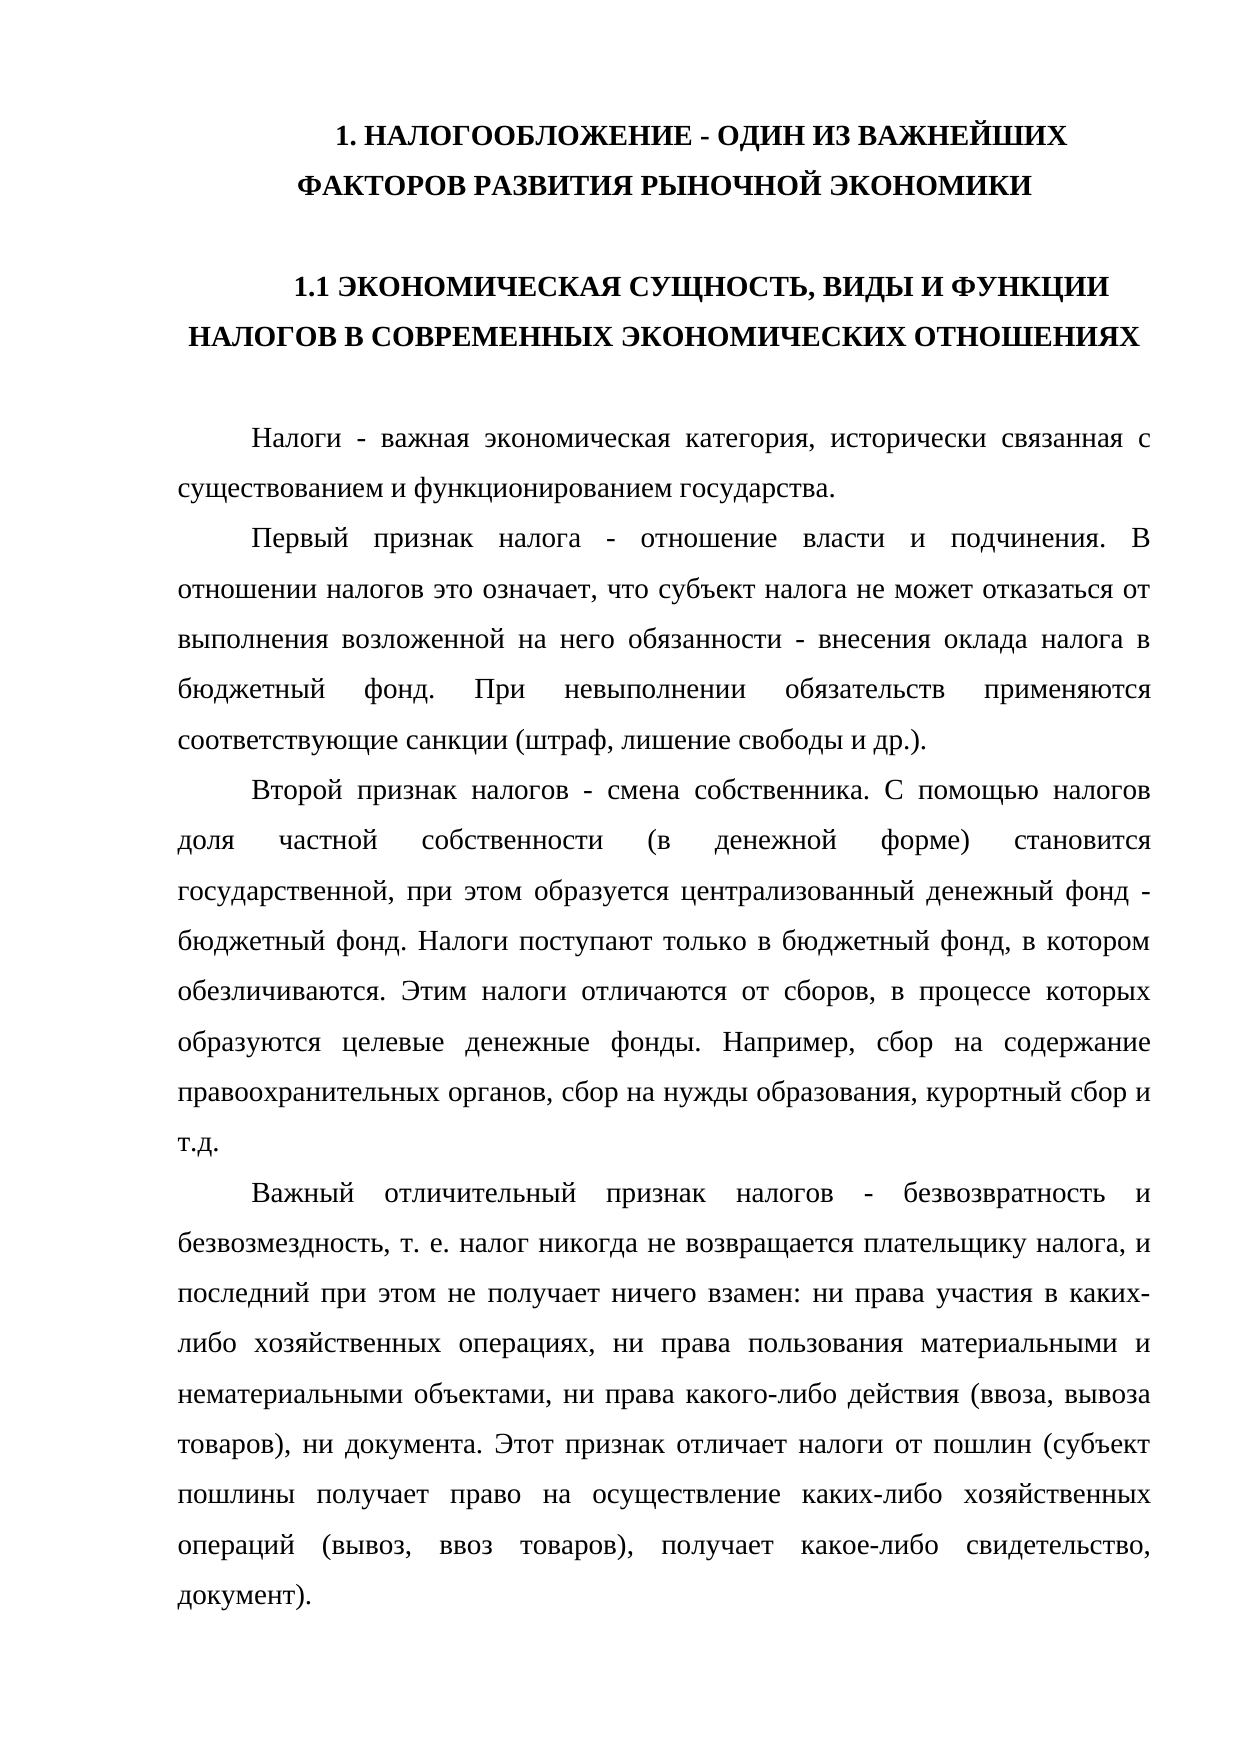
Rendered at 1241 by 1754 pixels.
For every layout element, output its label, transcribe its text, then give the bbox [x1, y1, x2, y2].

text 1.1 ЭКОНОМИЧЕСКАЯ СУЩНОСТЬ, ВИДЫ И ФУНКЦИИ НАЛОГОВ В СОВРЕМЕННЫХ ЭКОНОМИЧЕСКИХ ОТНОШЕНИЯХ [177, 269, 1152, 353]
text Первый признак налога - отношение власти и подчинения. В отношении налогов это означает, что субъект налога не может отказаться от выполнения возложенной на него обязанности - внесения оклада налога в бюджетный фонд. При невыполнении обязательств применяются соответствующие санкции (штраф, лишение свободы и др.). [177, 521, 1152, 755]
text Второй признак налогов - смена собственника. С помощью налогов доля частной собственности (в денежной форме) становится государственной, при этом образуется централизованный денежный фонд - бюджетный фонд. Налоги поступают только в бюджетный фонд, в котором обезличиваются. Этим налоги отличаются от сборов, в процессе которых образуются целевые денежные фонды. Например, сбор на содержание правоохранительных органов, сбор на нужды образования, курортный сбор и т.д. [177, 772, 1152, 1158]
text Налоги - важная экономическая категория, исторически связанная с существованием и функционированием государства. [177, 420, 1152, 504]
text Важный отличительный признак налогов - безвозвратность и безвозмездность, т. е. налог никогда не возвращается плательщику налога, и последний при этом не получает ничего взамен: ни права участия в каких-либо хозяйственных операциях, ни права пользования материальными и нематериальными объектами, ни права какого-либо действия (ввоза, вывоза товаров), ни документа. Этот признак отличает налоги от пошлин (субъект пошлины получает право на осуществление каких-либо хозяйственных операций (вывоз, ввоз товаров), получает какое-либо свидетельство, документ). [177, 1175, 1152, 1611]
text 1. НАЛОГООБЛОЖЕНИЕ - ОДИН ИЗ ВАЖНЕЙШИХ ФАКТОРОВ РАЗВИТИЯ РЫНОЧНОЙ ЭКОНОМИКИ [177, 118, 1152, 202]
